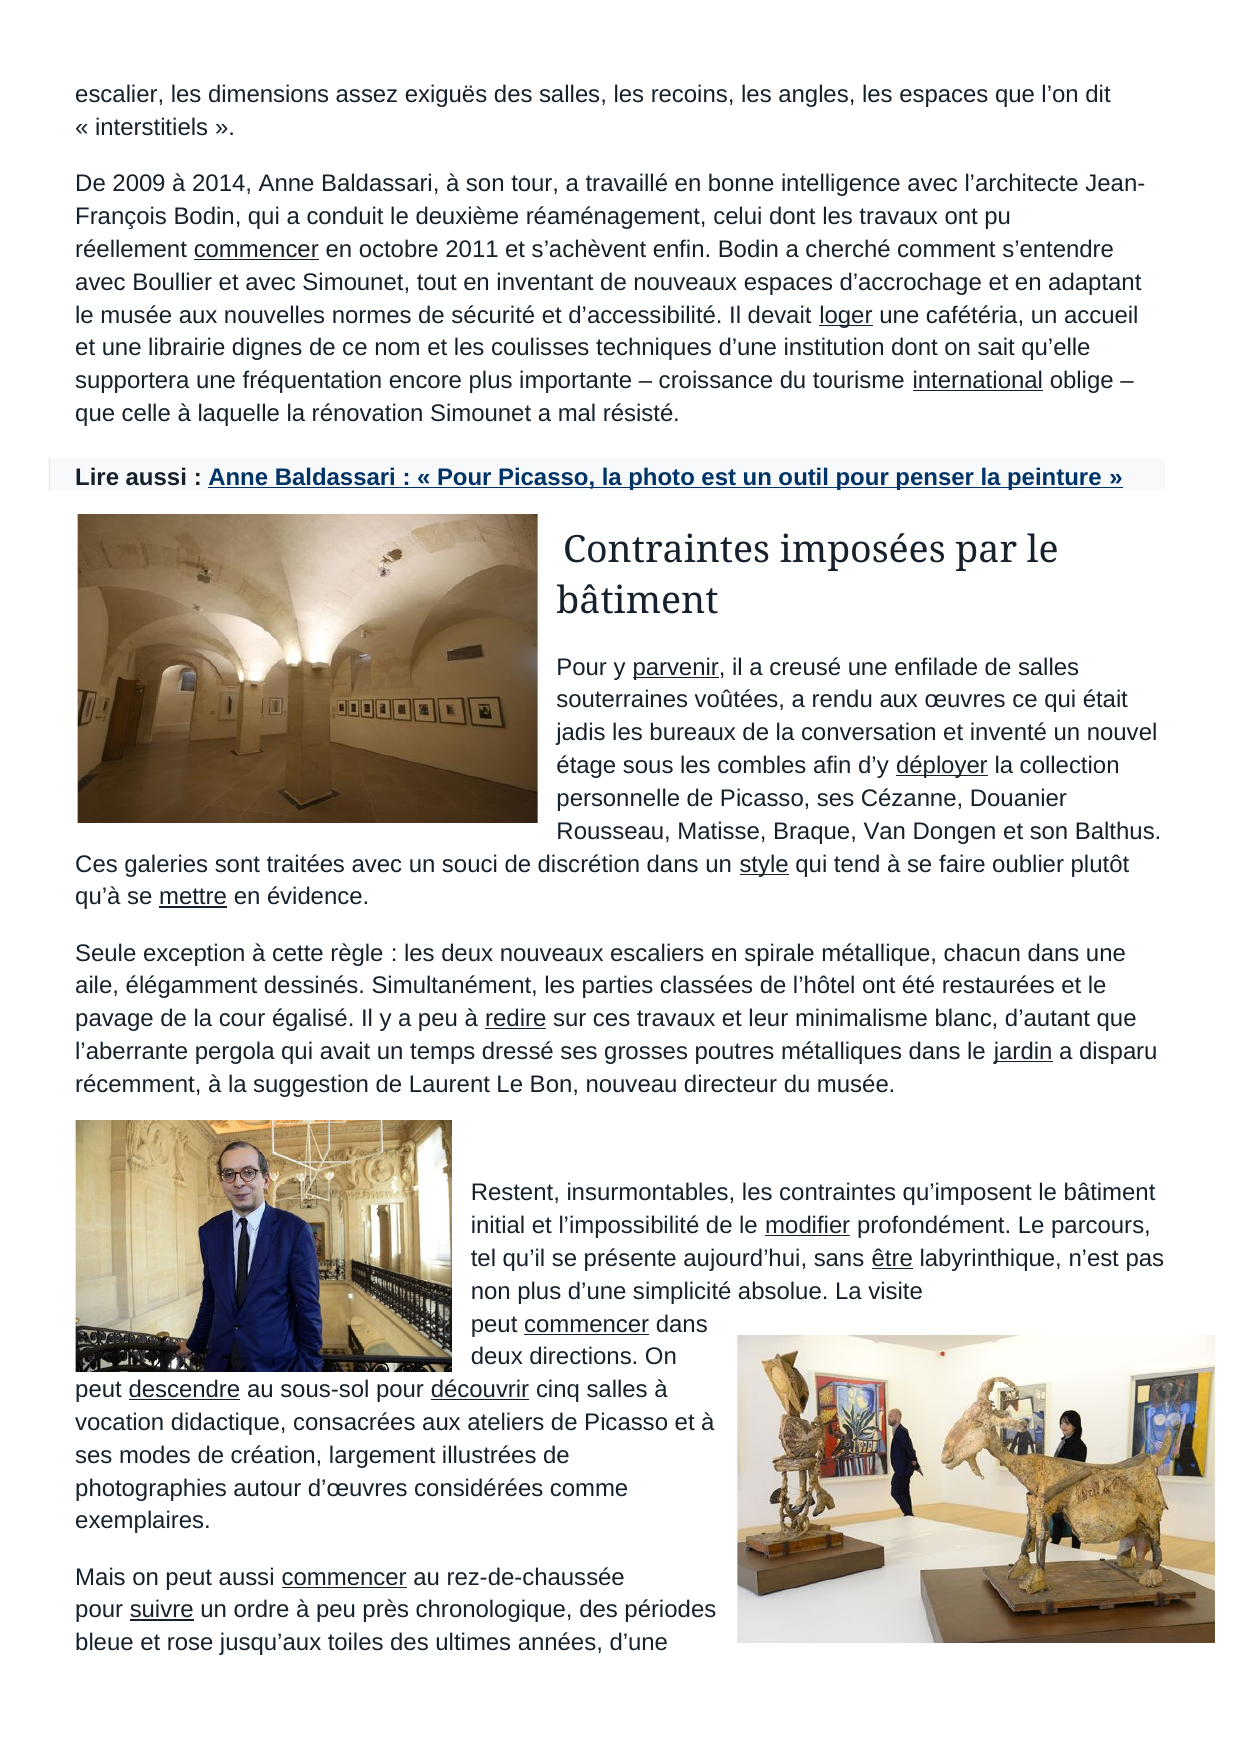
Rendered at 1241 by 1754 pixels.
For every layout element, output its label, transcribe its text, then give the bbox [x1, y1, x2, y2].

picture [75, 1120, 452, 1372]
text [75, 75, 1165, 141]
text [75, 1557, 1165, 1656]
picture [75, 514, 537, 821]
text Seule exception à cette règle : les deux nouveaux escaliers en spirale métallique, chacun dans une aile, élégamment dessinés. Simultanément, les parties classées de l’hôtel ont été restaurées et le pavage de la cour égalisé. Il y a peu à redire sur ces travaux et leur minimalisme blanc, d’autant que l’aberrante pergola qui avait un temps dressé ses grosses poutres métalliques dans le jardin a disparu récemment, à la suggestion de Laurent Le Bon, nouveau directeur du musée. [75, 933, 1165, 1097]
text De 2009 à 2014, Anne Baldassari, à son tour, a travaillé en bonne intelligence avec l’architecte Jean-François Bodin, qui a conduit le deuxième réaménagement, celui dont les travaux ont pu réellement commencer en octobre 2011 et s’achèvent enfin. Bodin a cherché comment s’entendre avec Boullier et avec Simounet, tout en inventant de nouveaux espaces d’accrochage et en adaptant le musée aux nouvelles normes de sécurité et d’accessibilité. Il devait loger une cafétéria, un accueil et une librairie dignes de ce nom et les coulisses techniques d’une institution dont on sait qu’elle supportera une fréquentation encore plus importante – croissance du tourisme international oblige – que celle à laquelle la rénovation Simounet a mal résisté. [75, 164, 1165, 427]
text Pour y parvenir, il a creusé une enfilade de salles souterraines voûtées, a rendu aux œuvres ce qui était jadis les bureaux de la conversation et inventé un nouvel étage sous les combles afin d’y déployer la collection personnelle de Picasso, ses Cézanne, Douanier Rousseau, Matisse, Braque, Van Dongen et son Balthus. Ces galeries sont traitées avec un souci de discrétion dans un style qui tend à se faire oublier plutôt qu’à se mettre en évidence. [75, 647, 1165, 910]
text Contraintes imposées par le bâtiment [537, 522, 1165, 624]
text Restent, insurmontables, les contraintes qu’imposent le bâtiment initial et l’impossibilité de le modifier profondément. Le parcours, tel qu’il se présente aujourd’hui, sans être labyrinthique, n’est pas non plus d’une simplicité absolue. La visite peut commencer dans deux directions. On peut descendre au sous-sol pour découvrir cinq salles à vocation didactique, consacrées aux ateliers de Picasso et à ses modes de création, largement illustrées de photographies autour d’œuvres considérées comme exemplaires. [75, 1173, 1165, 1534]
picture [736, 1335, 1215, 1642]
text Lire aussi : Anne Baldassari : « Pour Picasso, la photo est un outil pour penser la peinture » [50, 458, 1165, 491]
